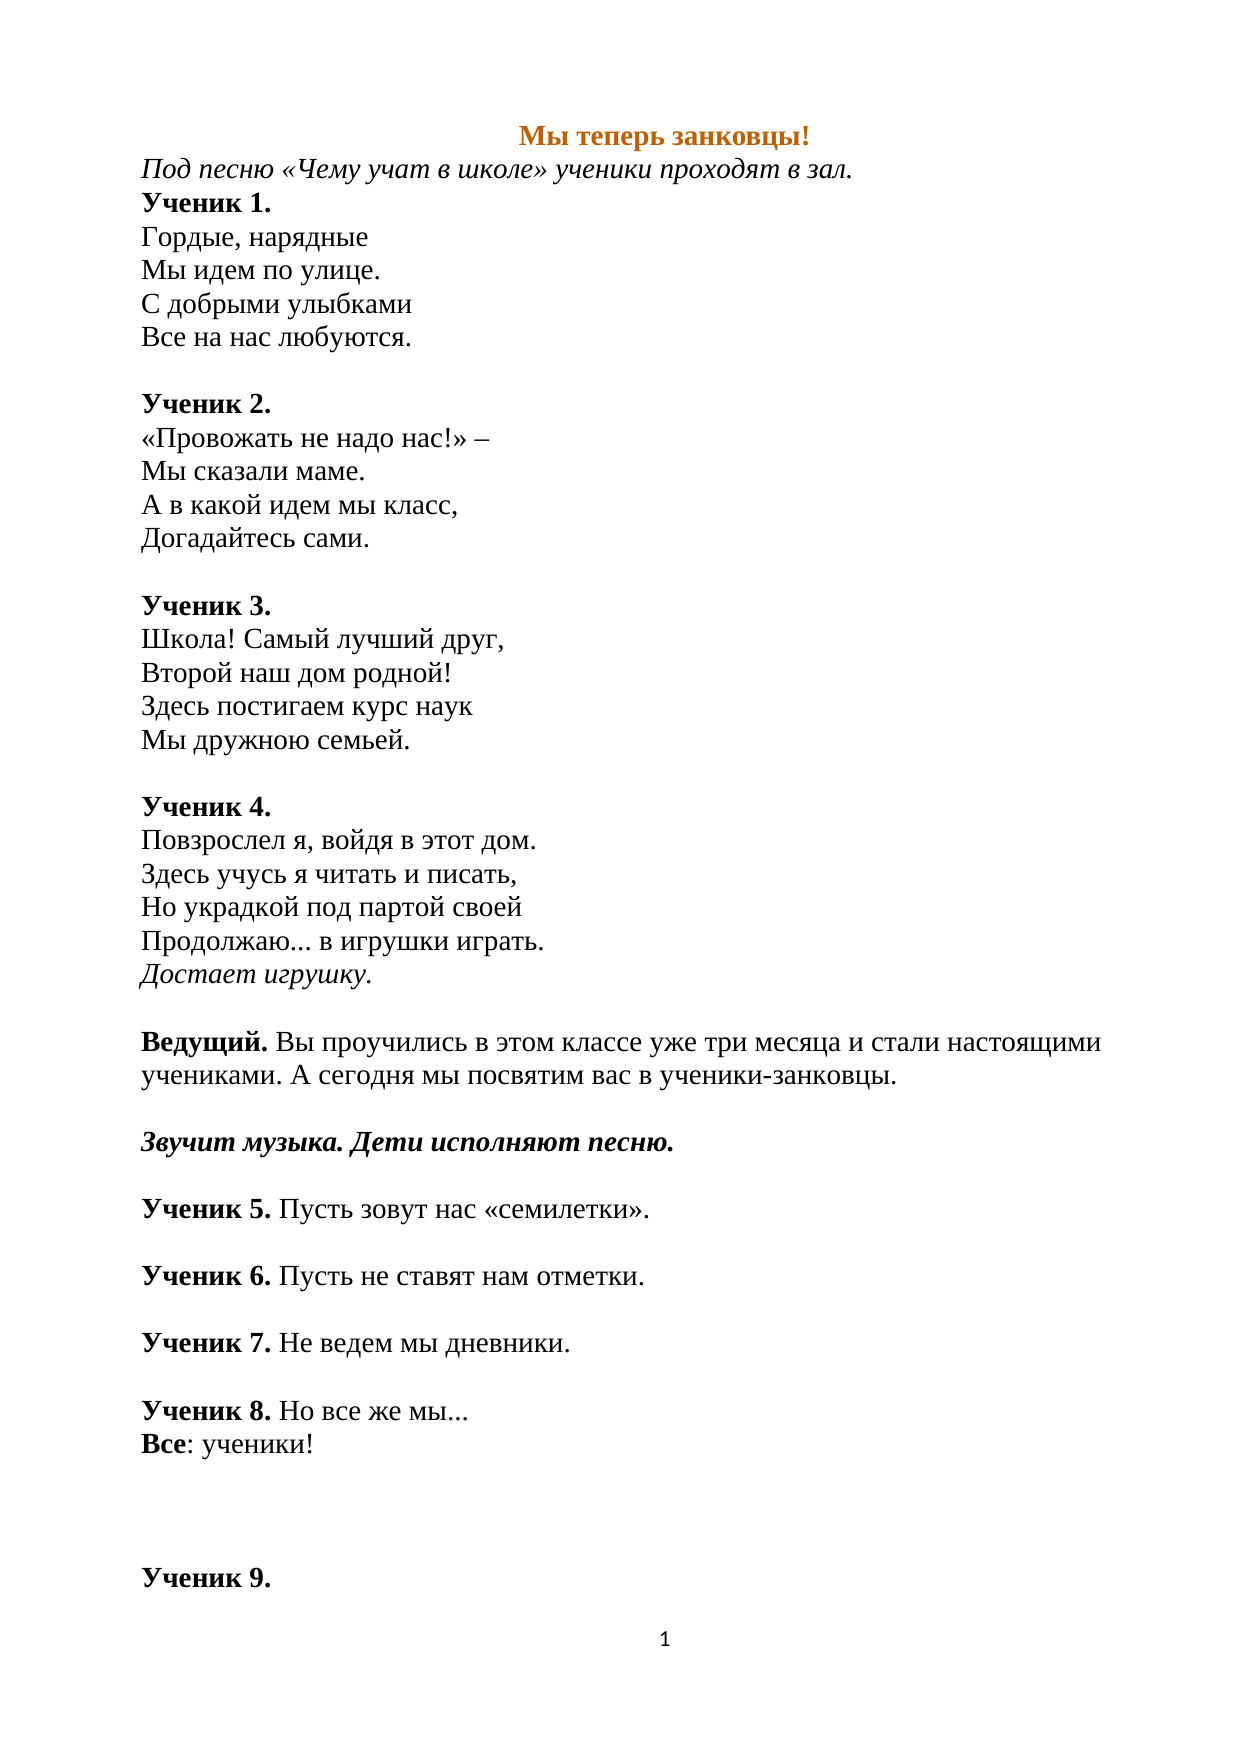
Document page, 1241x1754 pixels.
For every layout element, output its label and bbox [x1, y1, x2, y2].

table_header [141, 118, 1188, 1594]
